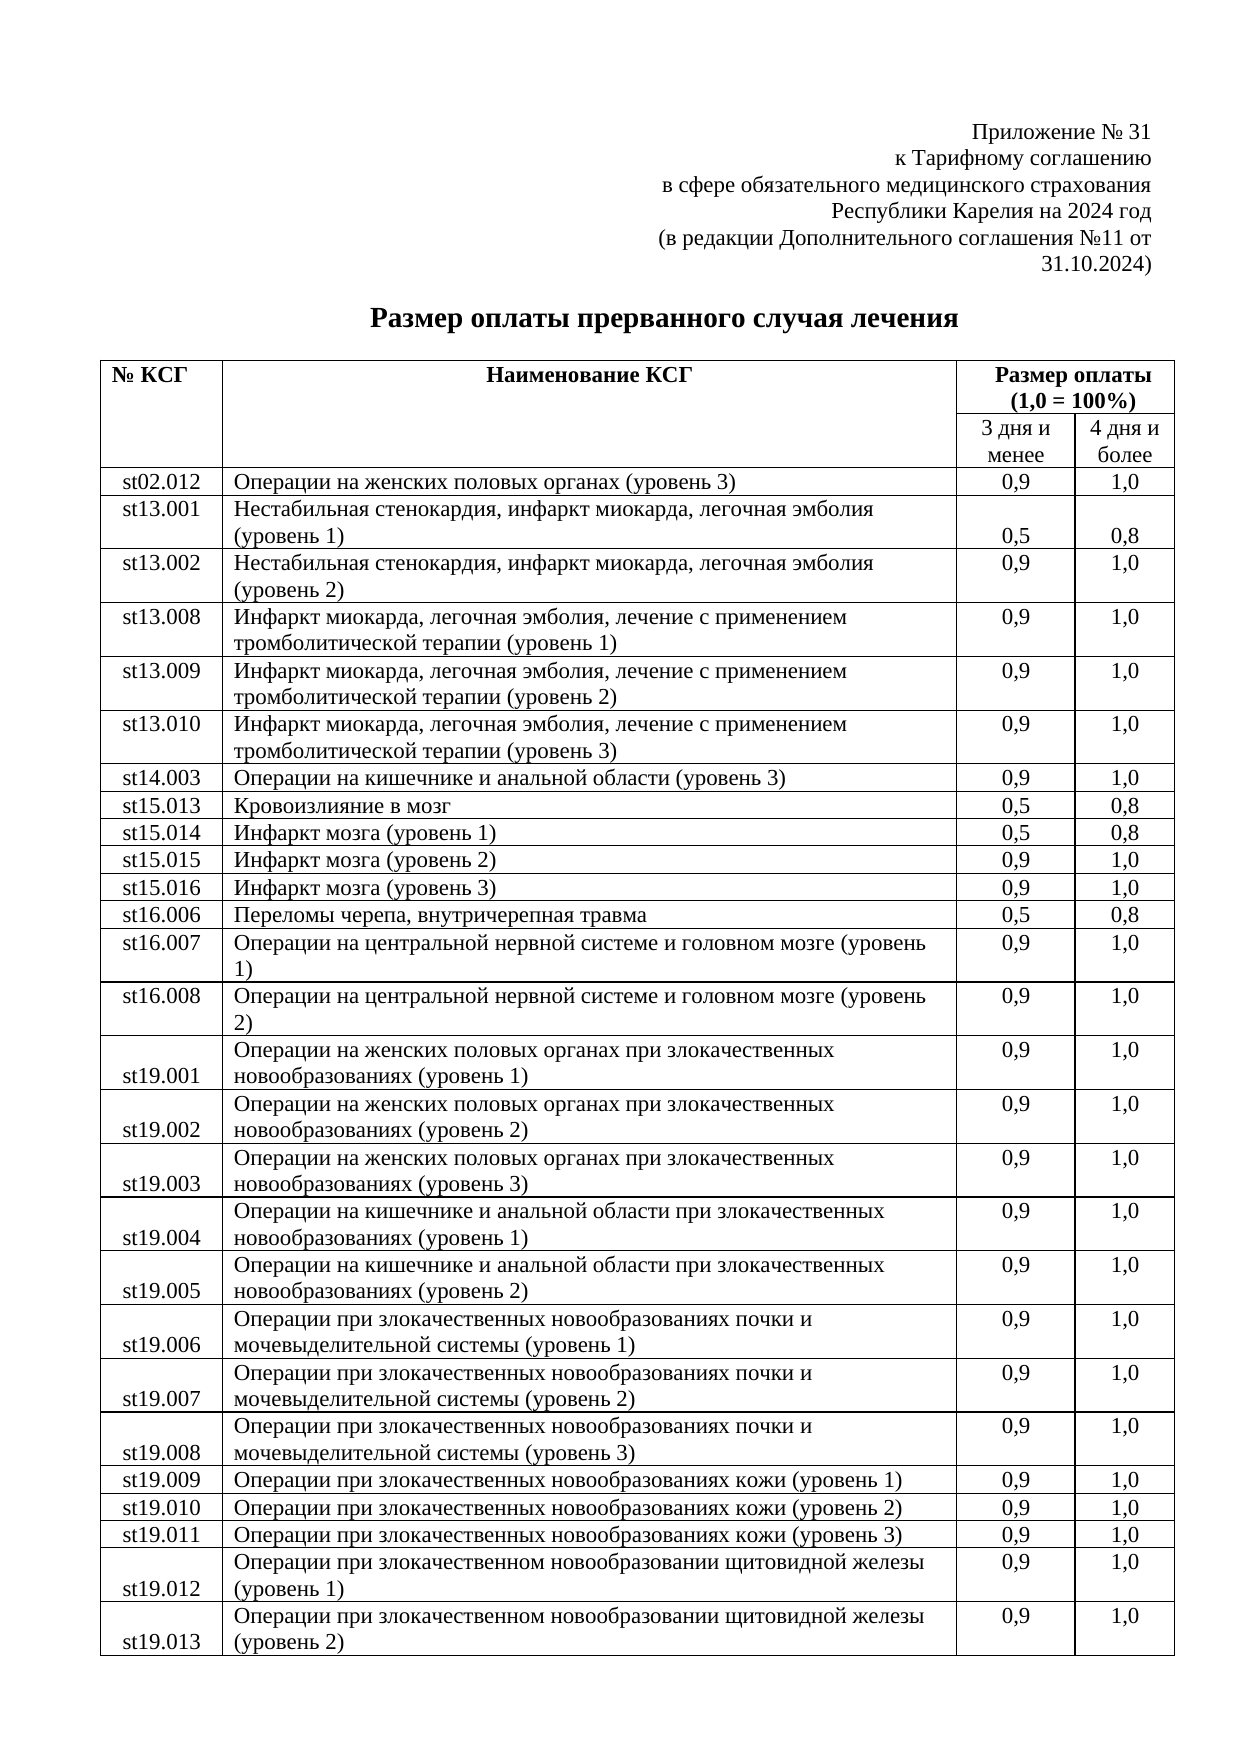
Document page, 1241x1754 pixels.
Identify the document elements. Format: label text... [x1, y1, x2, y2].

table_cell 1,0 [1076, 1144, 1174, 1196]
table_cell 1,0 [1076, 1413, 1174, 1465]
table_cell Кровоизлияние в мозг [223, 792, 956, 818]
table_cell 1,0 [1076, 1090, 1174, 1143]
table_cell 1,0 [1076, 1548, 1174, 1601]
table_cell 1,0 [1076, 1602, 1174, 1655]
table_cell 1,0 [1076, 929, 1174, 981]
table_cell Операции на центральной нервной системе и головном мозге (уровень 1) [223, 929, 956, 981]
table_cell 0,9 [957, 549, 1074, 602]
table_cell st19.012 [101, 1548, 222, 1601]
table_cell Инфаркт миокарда, легочная эмболия, лечение с применением тромболитической терапии (уровень 2) [223, 657, 956, 709]
table_cell st19.007 [101, 1359, 222, 1411]
table_cell 1,0 [1076, 1521, 1174, 1547]
table_cell 0,9 [957, 657, 1074, 709]
table_cell st19.010 [101, 1494, 222, 1520]
table_cell Операции при злокачественных новообразованиях кожи (уровень 2) [223, 1494, 956, 1520]
table_cell st13.008 [101, 603, 222, 656]
table_cell 1,0 [1076, 1359, 1174, 1411]
table_cell 0,9 [957, 1494, 1074, 1520]
table_cell Операции при злокачественных новообразованиях кожи (уровень 3) [223, 1521, 956, 1547]
table_cell Операции на женских половых органах (уровень 3) [223, 468, 956, 494]
table_header № КСГ [101, 361, 222, 467]
table_cell st13.009 [101, 657, 222, 709]
table_cell 0,9 [957, 468, 1074, 494]
table_cell 3 дня и менее [957, 414, 1074, 467]
text Приложение № 31 [605, 118, 1152, 144]
table_cell Операции на кишечнике и анальной области при злокачественных новообразованиях (уровень 2) [223, 1251, 956, 1304]
table_cell st15.014 [101, 819, 222, 845]
table_cell st19.013 [101, 1602, 222, 1655]
table_cell 0,9 [957, 1251, 1074, 1304]
table_cell Инфаркт мозга (уровень 1) [223, 819, 956, 845]
table_cell Операции при злокачественном новообразовании щитовидной железы (уровень 2) [223, 1602, 956, 1655]
table_cell st19.002 [101, 1090, 222, 1143]
table_cell 0,9 [957, 1548, 1074, 1601]
table_cell st19.001 [101, 1036, 222, 1089]
table_cell 0,5 [957, 901, 1074, 928]
table_cell Операции при злокачественном новообразовании щитовидной железы (уровень 1) [223, 1548, 956, 1601]
table_cell Инфаркт мозга (уровень 3) [223, 874, 956, 900]
table_cell st15.015 [101, 846, 222, 873]
table_cell st15.013 [101, 792, 222, 818]
table_cell Операции при злокачественных новообразованиях почки и мочевыделительной системы (уровень 1) [223, 1305, 956, 1358]
table_cell 1,0 [1076, 711, 1174, 763]
table_cell 1,0 [1076, 983, 1174, 1035]
text в сфере обязательного медицинского страхования [532, 171, 1152, 197]
table_cell 1,0 [1076, 1251, 1174, 1304]
table_cell Операции при злокачественных новообразованиях почки и мочевыделительной системы (уровень 2) [223, 1359, 956, 1411]
table_cell 0,5 [957, 496, 1074, 548]
table_cell 1,0 [1076, 603, 1174, 656]
table_cell 0,8 [1076, 496, 1174, 548]
table_cell 1,0 [1076, 764, 1174, 791]
table_cell 0,5 [957, 819, 1074, 845]
table_cell 0,9 [957, 1090, 1074, 1143]
table_cell 1,0 [1076, 657, 1174, 709]
table_cell st16.008 [101, 983, 222, 1035]
table_cell st16.007 [101, 929, 222, 981]
table_cell Операции при злокачественных новообразованиях почки и мочевыделительной системы (уровень 3) [223, 1413, 956, 1465]
table_cell 0,9 [957, 711, 1074, 763]
table_cell st13.002 [101, 549, 222, 602]
table_cell st19.011 [101, 1521, 222, 1547]
table_cell st02.012 [101, 468, 222, 494]
table_cell 1,0 [1076, 846, 1174, 873]
table_cell Операции на женских половых органах при злокачественных новообразованиях (уровень 2) [223, 1090, 956, 1143]
table_cell 1,0 [1076, 1036, 1174, 1089]
text Размер оплаты прерванного случая лечения [177, 300, 1152, 334]
table_cell 0,5 [957, 792, 1074, 818]
text к Тарифному соглашению [635, 144, 1152, 171]
table_cell Операции при злокачественных новообразованиях кожи (уровень 1) [223, 1466, 956, 1492]
table_cell Операции на кишечнике и анальной области (уровень 3) [223, 764, 956, 791]
text Республики Карелия на 2024 год [635, 197, 1152, 223]
table_cell Инфаркт миокарда, легочная эмболия, лечение с применением тромболитической терапии (уровень 3) [223, 711, 956, 763]
table_cell 1,0 [1076, 1305, 1174, 1358]
text (в редакции Дополнительного соглашения №11 от 31.10.2024) [635, 223, 1152, 276]
table_cell 0,9 [957, 764, 1074, 791]
table_cell 1,0 [1076, 549, 1174, 602]
table_cell 0,9 [957, 1036, 1074, 1089]
table_cell 1,0 [1076, 1466, 1174, 1492]
table_cell Инфаркт мозга (уровень 2) [223, 846, 956, 873]
table_cell st15.016 [101, 874, 222, 900]
table_cell 0,9 [957, 1602, 1074, 1655]
table_cell Операции на женских половых органах при злокачественных новообразованиях (уровень 3) [223, 1144, 956, 1196]
table_cell 0,9 [957, 1413, 1074, 1465]
table_cell st19.006 [101, 1305, 222, 1358]
table_cell Операции на центральной нервной системе и головном мозге (уровень 2) [223, 983, 956, 1035]
table_cell Нестабильная стенокардия, инфаркт миокарда, легочная эмболия (уровень 1) [223, 496, 956, 548]
table_cell st19.009 [101, 1466, 222, 1492]
table_cell 0,9 [957, 1466, 1074, 1492]
table_cell 0,9 [957, 1359, 1074, 1411]
table_cell st19.008 [101, 1413, 222, 1465]
table_cell 0,9 [957, 846, 1074, 873]
table_cell st14.003 [101, 764, 222, 791]
table_header Наименование КСГ [223, 361, 956, 467]
table_cell 1,0 [1076, 874, 1174, 900]
table_cell 1,0 [1076, 468, 1174, 494]
table_cell st19.004 [101, 1198, 222, 1250]
table_cell st19.003 [101, 1144, 222, 1196]
table_cell 4 дня и более [1076, 414, 1174, 467]
table_cell 0,8 [1076, 901, 1174, 928]
table_cell 0,9 [957, 1144, 1074, 1196]
table_cell 0,9 [957, 1521, 1074, 1547]
table_cell Инфаркт миокарда, легочная эмболия, лечение с применением тромболитической терапии (уровень 1) [223, 603, 956, 656]
table_cell Операции на кишечнике и анальной области при злокачественных новообразованиях (уровень 1) [223, 1198, 956, 1250]
table_cell 1,0 [1076, 1494, 1174, 1520]
table_cell st13.010 [101, 711, 222, 763]
table_cell 0,9 [957, 874, 1074, 900]
table_cell 0,9 [957, 1198, 1074, 1250]
table_cell Переломы черепа, внутричерепная травма [223, 901, 956, 928]
table_header Размер оплаты (1,0 = 100%) [957, 361, 1174, 413]
table_cell 0,9 [957, 983, 1074, 1035]
table_cell Нестабильная стенокардия, инфаркт миокарда, легочная эмболия (уровень 2) [223, 549, 956, 602]
table_cell st16.006 [101, 901, 222, 928]
table_cell st19.005 [101, 1251, 222, 1304]
table_cell 1,0 [1076, 1198, 1174, 1250]
table_cell 0,9 [957, 929, 1074, 981]
table_cell 0,8 [1076, 819, 1174, 845]
table_cell Операции на женских половых органах при злокачественных новообразованиях (уровень 1) [223, 1036, 956, 1089]
table_cell 0,8 [1076, 792, 1174, 818]
table_cell 0,9 [957, 603, 1074, 656]
table_cell 0,9 [957, 1305, 1074, 1358]
table_cell st13.001 [101, 496, 222, 548]
